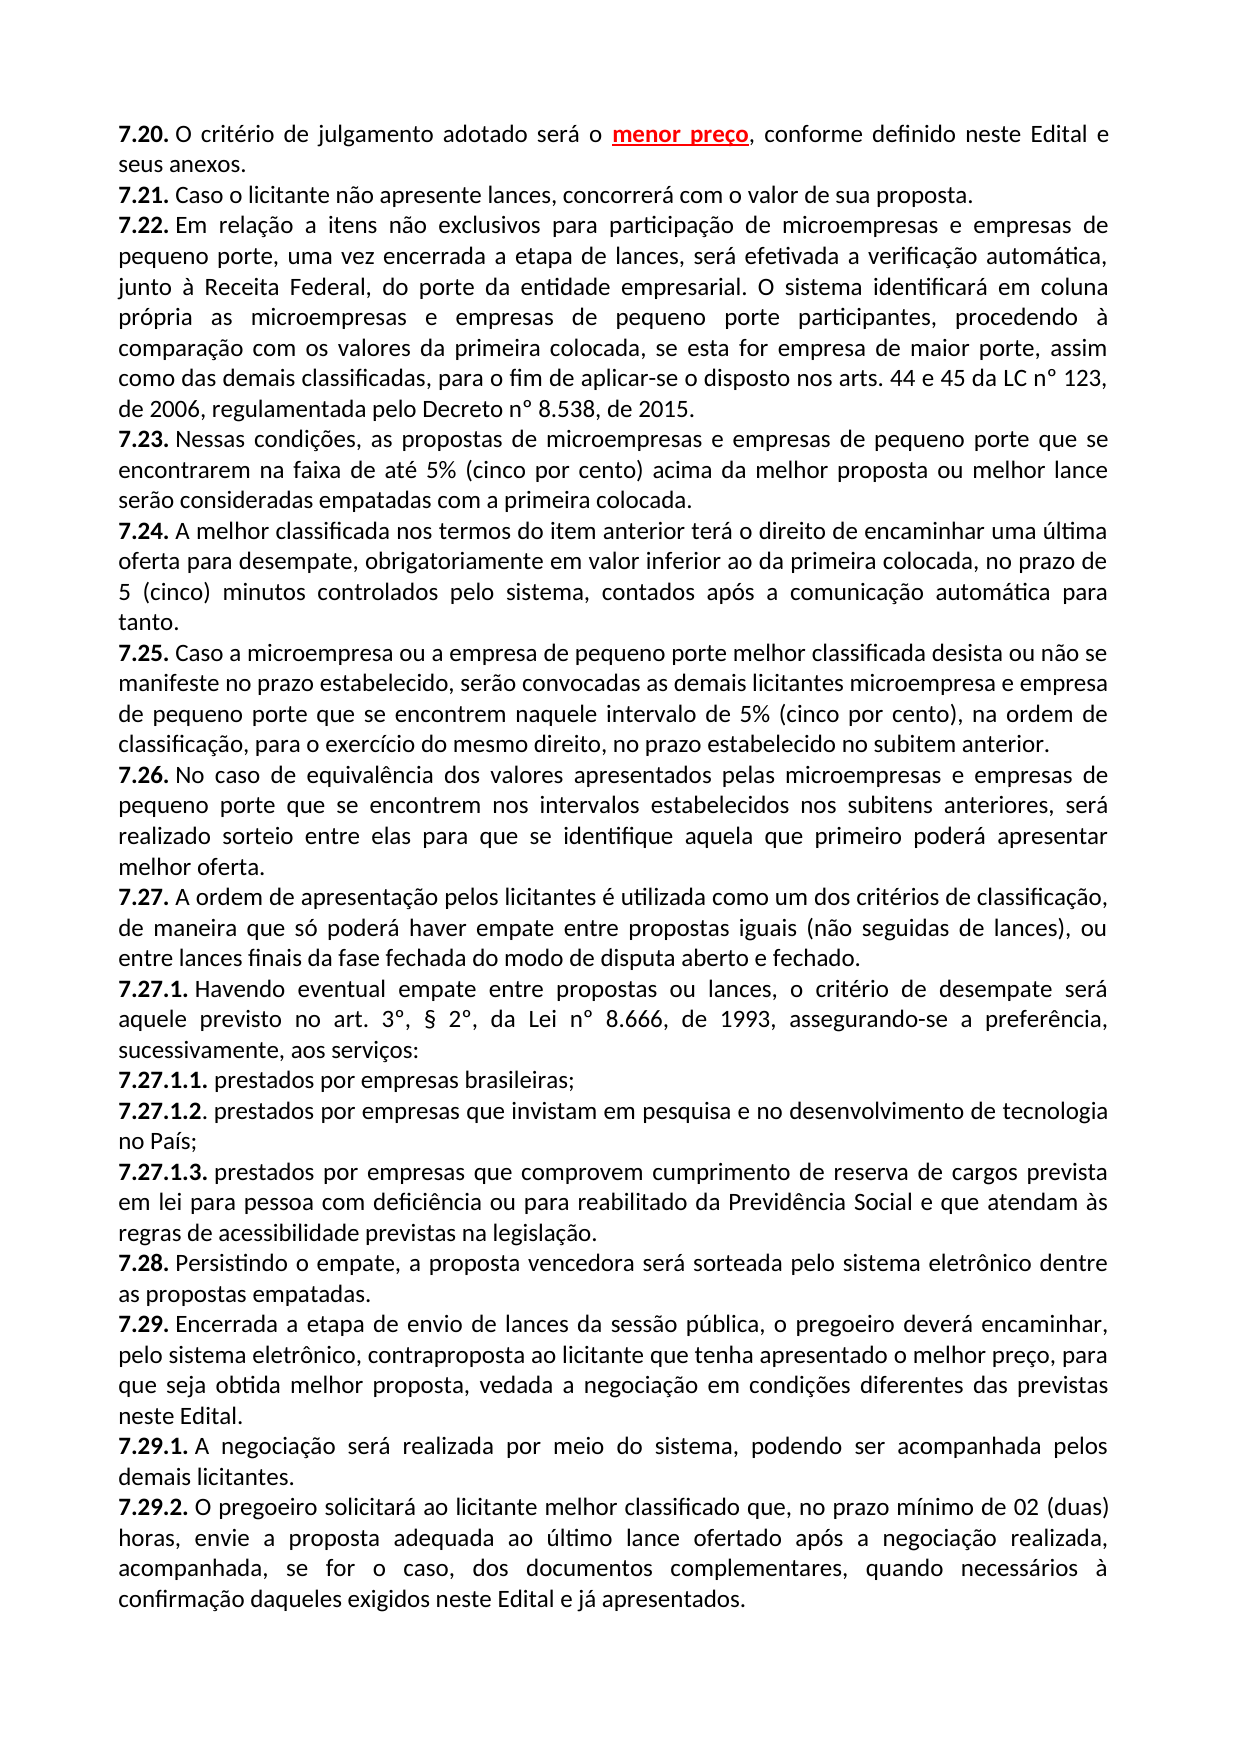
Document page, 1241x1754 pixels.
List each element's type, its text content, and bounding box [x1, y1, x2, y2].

text 7.26. No caso de equivalência dos valores apresentados pelas microempresas e empresas de pequeno porte que se encontrem nos intervalos estabelecidos nos subitens anteriores, será realizado sorteio entre elas para que se identifique aquela que primeiro poderá apresentar melhor oferta. [118, 759, 1109, 881]
text 7.29.2. O pregoeiro solicitará ao licitante melhor classificado que, no prazo mínimo de 02 (duas) horas, envie a proposta adequada ao último lance ofertado após a negociação realizada, acompanhada, se for o caso, dos documentos complementares, quando necessários à confirmação daqueles exigidos neste Edital e já apresentados. [118, 1492, 1109, 1614]
text 7.21. Caso o licitante não apresente lances, concorrerá com o valor de sua proposta. [118, 179, 1109, 210]
text 7.27.1.1. prestados por empresas brasileiras; [118, 1064, 1109, 1095]
text 7.22. Em relação a itens não exclusivos para participação de microempresas e empresas de pequeno porte, uma vez encerrada a etapa de lances, será efetivada a verificação automática, junto à Receita Federal, do porte da entidade empresarial. O sistema identificará em coluna própria as microempresas e empresas de pequeno porte participantes, procedendo à comparação com os valores da primeira colocada, se esta for empresa de maior porte, assim como das demais classificadas, para o fim de aplicar-se o disposto nos arts. 44 e 45 da LC nº 123, de 2006, regulamentada pelo Decreto nº 8.538, de 2015. [118, 210, 1109, 423]
text 7.24. A melhor classificada nos termos do item anterior terá o direito de encaminhar uma última oferta para desempate, obrigatoriamente em valor inferior ao da primeira colocada, no prazo de 5 (cinco) minutos controlados pelo sistema, contados após a comunicação automática para tanto. [118, 515, 1109, 637]
text 7.27.1.3. prestados por empresas que comprovem cumprimento de reserva de cargos prevista em lei para pessoa com deficiência ou para reabilitado da Previdência Social e que atendam às regras de acessibilidade previstas na legislação. [118, 1156, 1109, 1247]
text 7.29.1. A negociação será realizada por meio do sistema, podendo ser acompanhada pelos demais licitantes. [118, 1431, 1109, 1492]
text 7.28. Persistindo o empate, a proposta vencedora será sorteada pelo sistema eletrônico dentre as propostas empatadas. [118, 1247, 1109, 1308]
text 7.29. Encerrada a etapa de envio de lances da sessão pública, o pregoeiro deverá encaminhar, pelo sistema eletrônico, contraproposta ao licitante que tenha apresentado o melhor preço, para que seja obtida melhor proposta, vedada a negociação em condições diferentes das previstas neste Edital. [118, 1308, 1109, 1431]
text 7.23. Nessas condições, as propostas de microempresas e empresas de pequeno porte que se encontrarem na faixa de até 5% (cinco por cento) acima da melhor proposta ou melhor lance serão consideradas empatadas com a primeira colocada. [118, 423, 1109, 515]
text 7.25. Caso a microempresa ou a empresa de pequeno porte melhor classificada desista ou não se manifeste no prazo estabelecido, serão convocadas as demais licitantes microempresa e empresa de pequeno porte que se encontrem naquele intervalo de 5% (cinco por cento), na ordem de classificação, para o exercício do mesmo direito, no prazo estabelecido no subitem anterior. [118, 637, 1109, 759]
text 7.27.1.2. prestados por empresas que invistam em pesquisa e no desenvolvimento de tecnologia no País; [118, 1095, 1109, 1156]
text 7.27.1. Havendo eventual empate entre propostas ou lances, o critério de desempate será aquele previsto no art. 3º, § 2º, da Lei nº 8.666, de 1993, assegurando-se a preferência, sucessivamente, aos serviços: [118, 973, 1109, 1064]
text 7.20. O critério de julgamento adotado será o menor preço, conforme definido neste Edital e seus anexos. [118, 118, 1109, 179]
text 7.27. A ordem de apresentação pelos licitantes é utilizada como um dos critérios de classificação, de maneira que só poderá haver empate entre propostas iguais (não seguidas de lances), ou entre lances finais da fase fechada do modo de disputa aberto e fechado. [118, 881, 1109, 973]
